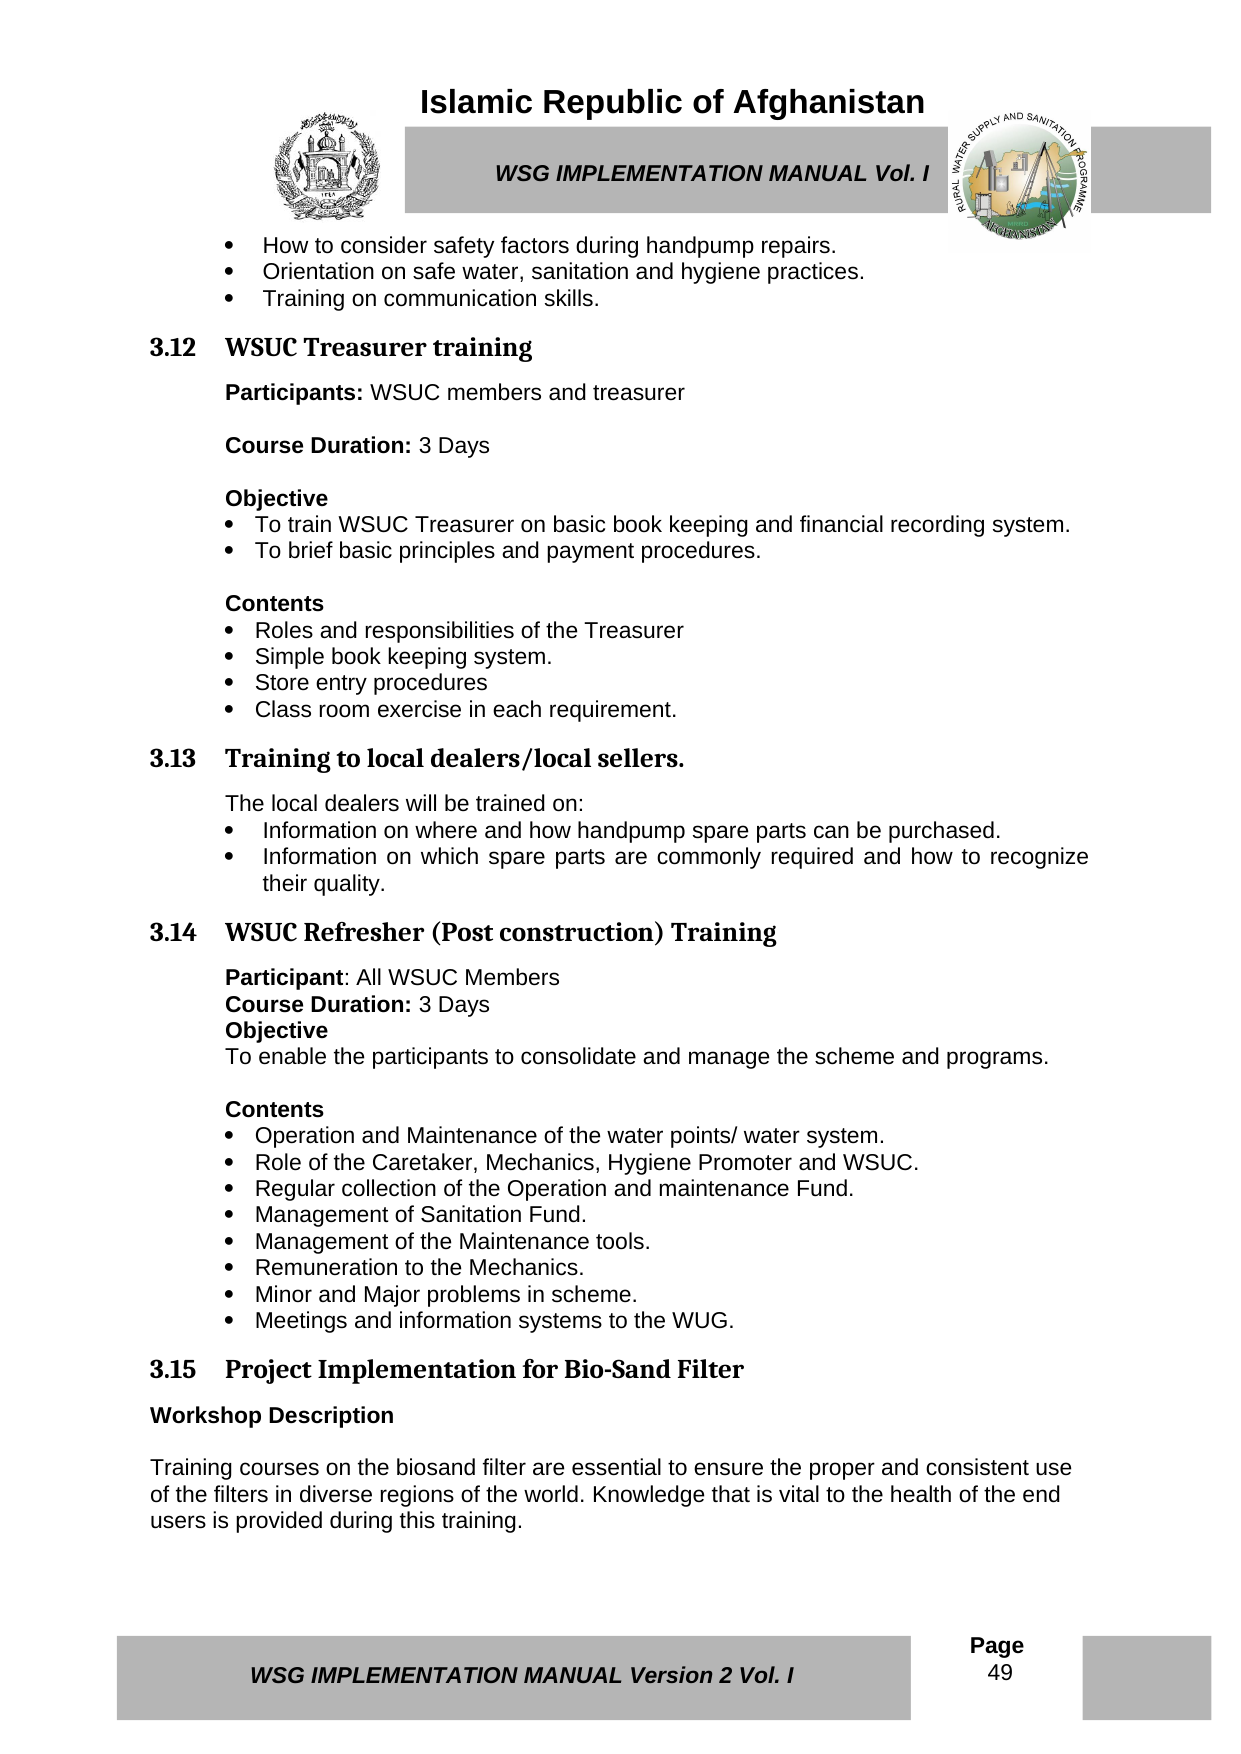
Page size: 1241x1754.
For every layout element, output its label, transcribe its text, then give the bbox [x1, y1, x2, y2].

list Role of the Caretaker, Mechanics, Hygiene Promoter and WSUC. [225, 1149, 1090, 1175]
text The local dealers will be trained on: [225, 790, 1090, 817]
text Participant: All WSUC Members [225, 964, 1090, 991]
list Regular collection of the Operation and maintenance Fund. [225, 1175, 1090, 1201]
text Course Duration: 3 Days [225, 432, 1090, 458]
list Information on where and how handpump spare parts can be purchased. [225, 817, 1090, 843]
list Class room exercise in each requirement. [225, 696, 1090, 722]
text Workshop Description [150, 1402, 1090, 1428]
text Objective [225, 1017, 1090, 1043]
list Meetings and information systems to the WUG. [225, 1307, 1090, 1333]
text Participants: WSUC members and treasurer [225, 379, 1090, 406]
subtitle 3.15 Project Implementation for Bio-Sand Filter [150, 1354, 1090, 1385]
text Contents [225, 590, 1090, 617]
list Management of the Maintenance tools. [225, 1228, 1090, 1254]
subtitle 3.12 WSUC Treasurer training [150, 332, 1090, 363]
list How to consider safety factors during handpump repairs. [225, 232, 1090, 258]
text Objective [225, 485, 1090, 511]
list Remuneration to the Mechanics. [225, 1254, 1090, 1281]
list Store entry procedures [225, 669, 1090, 696]
list To train WSUC Treasurer on basic book keeping and financial recording system. [225, 511, 1090, 537]
list To brief basic principles and payment procedures. [225, 537, 1090, 564]
text Course Duration: 3 Days [225, 991, 1090, 1017]
list Information on which spare parts are commonly required and how to recognize their quality. [225, 843, 1090, 896]
picture [948, 110, 1091, 253]
list Simple book keeping system. [225, 643, 1090, 669]
list Orientation on safe water, sanitation and hygiene practices. [225, 258, 1090, 284]
list Management of Sanitation Fund. [225, 1201, 1090, 1228]
text To enable the participants to consolidate and manage the scheme and programs. [225, 1043, 1090, 1070]
picture [273, 110, 384, 223]
list Roles and responsibilities of the Treasurer [225, 617, 1090, 643]
text Training courses on the biosand filter are essential to ensure the proper and consistent use of the filters in diverse regions of the world. Knowledge that is vital to the health of the end users is provided during this training. [150, 1454, 1090, 1533]
subtitle 3.13 Training to local dealers/local sellers. [150, 743, 1090, 774]
list Training on communication skills. [225, 284, 1090, 311]
list Minor and Major problems in scheme. [225, 1281, 1090, 1307]
subtitle 3.14 WSUC Refresher (Post construction) Training [150, 917, 1090, 948]
list Operation and Maintenance of the water points/ water system. [225, 1122, 1090, 1149]
text Contents [225, 1096, 1090, 1122]
